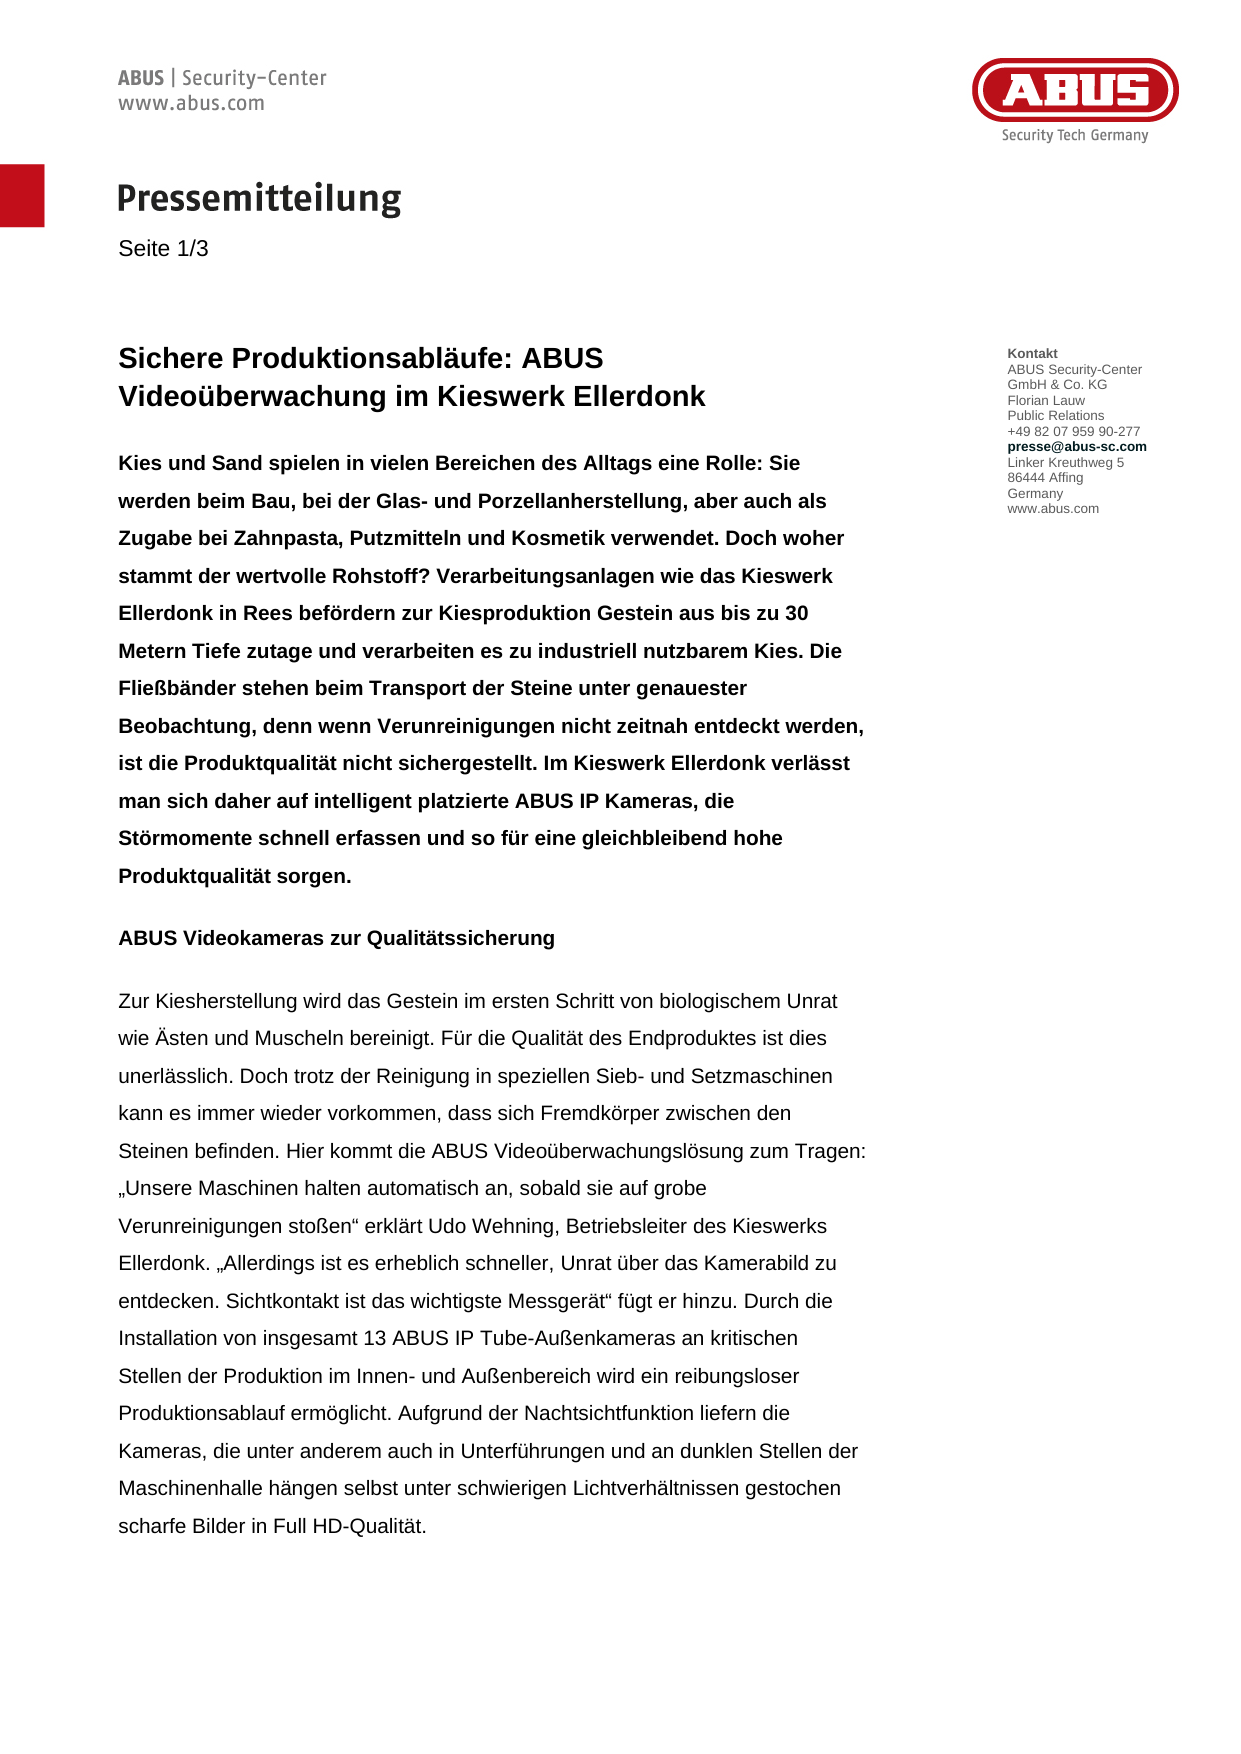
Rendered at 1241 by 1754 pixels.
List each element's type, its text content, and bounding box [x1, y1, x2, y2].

text ABUS Videokameras zur Qualitätssicherung [118, 912, 868, 950]
text Seite 1/3 [118, 236, 960, 262]
text Sichere Produktionsabläufe: ABUS Videoüberwachung im Kieswerk Ellerdonk [118, 337, 868, 412]
text Zur Kiesherstellung wird das Gestein im ersten Schritt von biologischem Unrat wie Ästen und Muscheln bereinigt. Für die Qualität des Endproduktes ist dies unerlässlich. Doch trotz der Reinigung in speziellen Sieb- und Setzmaschinen kann es immer wieder vorkommen, dass sich Fremdkörper zwischen den Steinen befinden. Hier kommt die ABUS Videoüberwachungslösung zum Tragen: „Unsere Maschinen halten automatisch an, sobald sie auf grobe Verunreinigungen stoßen“ erklärt Udo Wehning, Betriebsleiter des Kieswerks Ellerdonk. „Allerdings ist es erheblich schneller, Unrat über das Kamerabild zu entdecken. Sichtkontakt ist das wichtigste Messgerät“ fügt er hinzu. Durch die Installation von insgesamt 13 ABUS IP Tube-Außenkameras an kritischen Stellen der Produktion im Innen- und Außenbereich wird ein reibungsloser Produktionsablauf ermöglicht. Aufgrund der Nachtsichtfunktion liefern die Kameras, die unter anderem auch in Unterführungen und an dunklen Stellen der Maschinenhalle hängen selbst unter schwierigen Lichtverhältnissen gestochen scharfe Bilder in Full HD-Qualität. [118, 975, 868, 1537]
picture [0, 0, 1237, 236]
text Kies und Sand spielen in vielen Bereichen des Alltags eine Rolle: Sie werden beim Bau, bei der Glas- und Porzellanherstellung, aber auch als Zugabe bei Zahnpasta, Putzmitteln und Kosmetik verwendet. Doch woher stammt der wertvolle Rohstoff? Verarbeitungsanlagen wie das Kieswerk Ellerdonk in Rees befördern zur Kiesproduktion Gestein aus bis zu 30 Metern Tiefe zutage und verarbeiten es zu industriell nutzbarem Kies. Die Fließbänder stehen beim Transport der Steine unter genauester Beobachtung, denn wenn Verunreinigungen nicht zeitnah entdeckt werden, ist die Produktqualität nicht sichergestellt. Im Kieswerk Ellerdonk verlässt man sich daher auf intelligent platzierte ABUS IP Kameras, die Störmomente schnell erfassen und so für eine gleichbleibend hohe Produktqualität sorgen. [118, 437, 868, 887]
